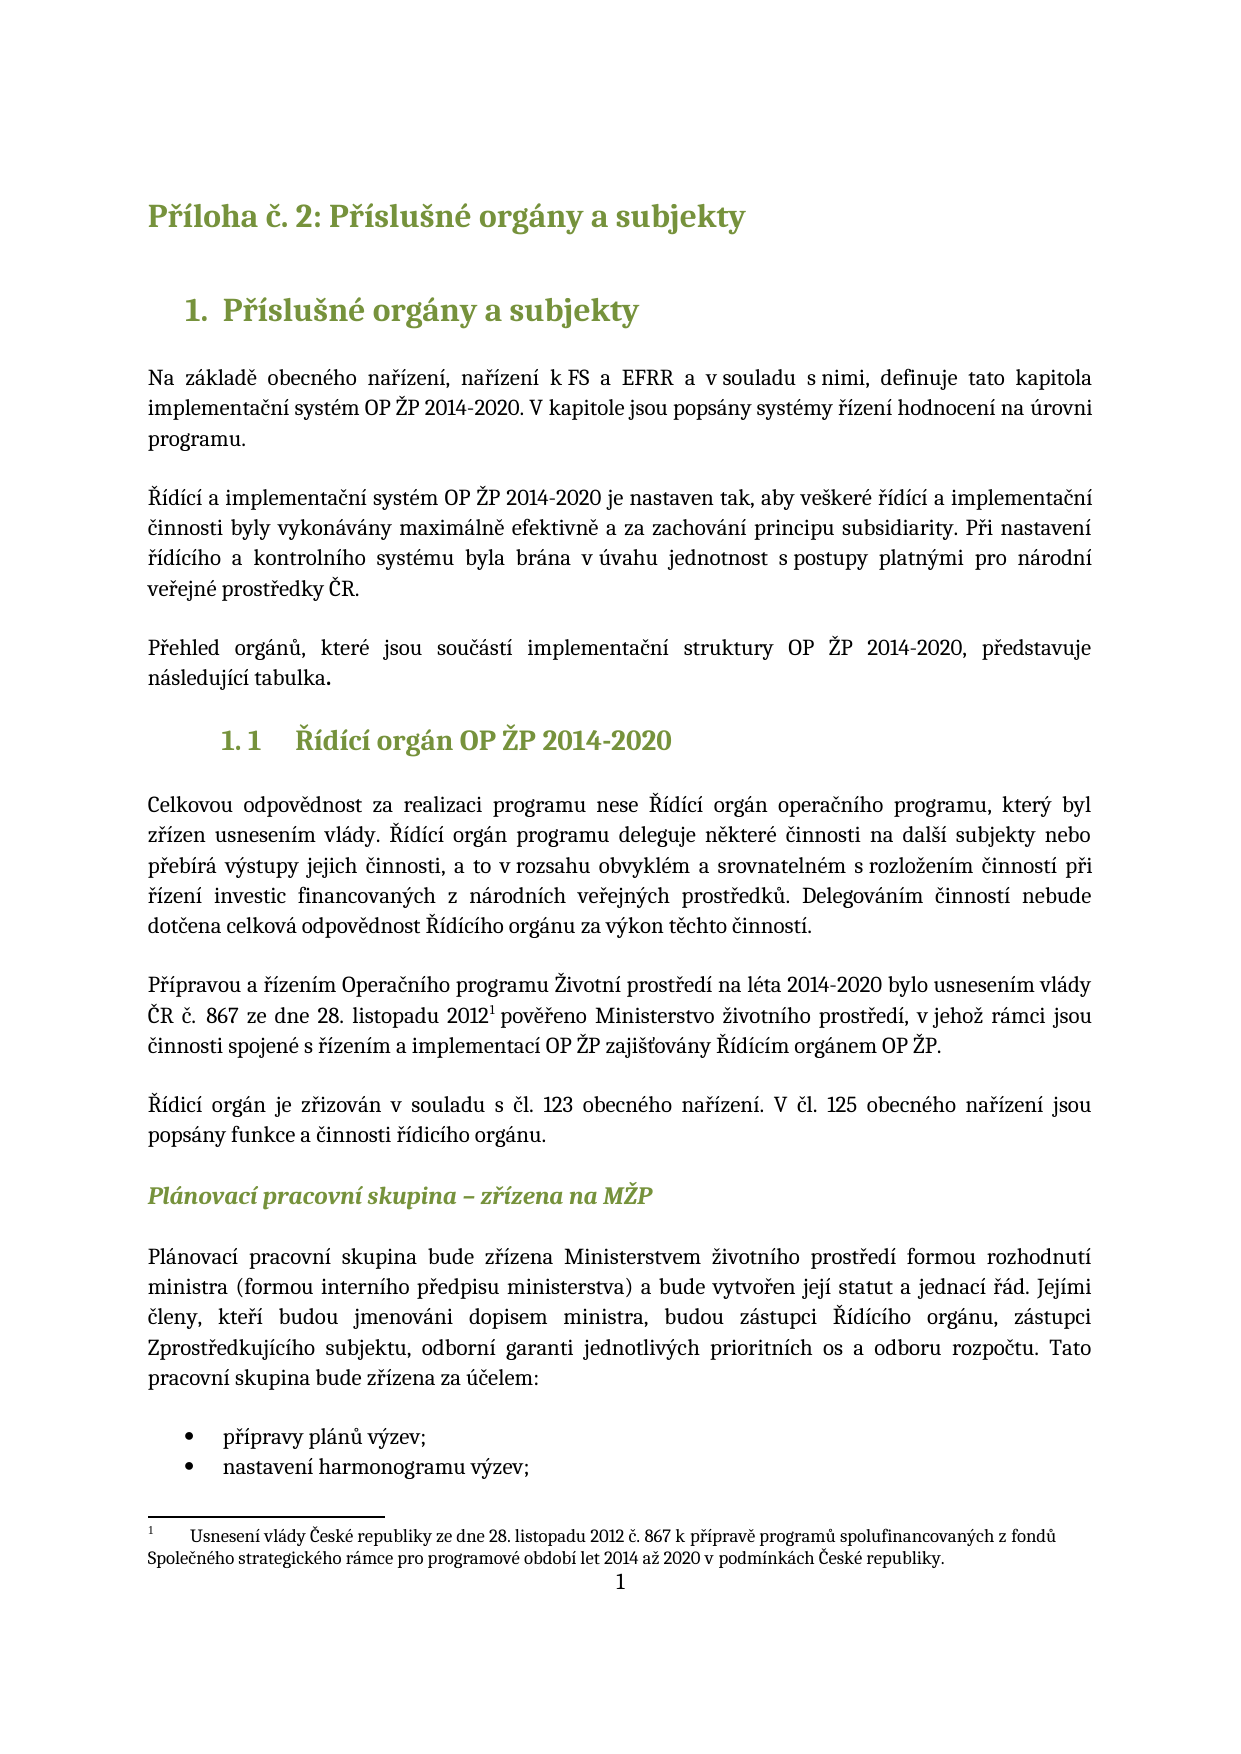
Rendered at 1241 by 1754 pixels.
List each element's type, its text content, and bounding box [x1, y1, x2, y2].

text Plánovací pracovní skupina bude zřízena Ministerstvem životního prostředí formou rozhodnutí ministra (formou interního předpisu ministerstva) a bude vytvořen její statut a jednací řád. Jejími členy, kteří budou jmenováni dopisem ministra, budou zástupci Řídícího orgánu, zástupci Zprostředkujícího subjektu, odborní garanti jednotlivých prioritních os a odboru rozpočtu. Tato pracovní skupina bude zřízena za účelem: [148, 1244, 1093, 1391]
text Přípravou a řízením Operačního programu Životní prostředí na léta 2014-2020 bylo usnesením vlády ČR č. 867 ze dne 28. listopadu 2012 pověřeno Ministerstvo životního prostředí, v jehož rámci jsou činnosti spojené s řízením a implementací OP ŽP zajišťovány Řídícím orgánem OP ŽP. [148, 972, 1093, 1059]
list přípravy plánů výzev; [185, 1424, 1093, 1450]
list nastavení harmonogramu výzev; [185, 1454, 1093, 1481]
text Řídící a implementační systém OP ŽP 2014-2020 je nastaven tak, aby veškeré řídící a implementační činnosti byly vykonávány maximálně efektivně a za zachování principu subsidiarity. Při nastavení řídícího a kontrolního systému byla brána v úvahu jednotnost s postupy platnými pro národní veřejné prostředky ČR. [148, 485, 1093, 602]
text Řídicí orgán je zřizován v souladu s čl. 123 obecného nařízení. V čl. 125 obecného nařízení jsou popsány funkce a činnosti řídicího orgánu. [148, 1092, 1093, 1148]
subtitle Příslušné orgány a subjekty [185, 292, 1093, 330]
text Celkovou odpovědnost za realizaci programu nese Řídící orgán operačního programu, který byl zřízen usnesením vlády. Řídící orgán programu deleguje některé činnosti na další subjekty nebo přebírá výstupy jejich činnosti, a to v rozsahu obvyklém a srovnatelném s rozložením činností při řízení investic financovaných z národních veřejných prostředků. Delegováním činností nebude dotčena celková odpovědnost Řídícího orgánu za výkon těchto činností. [148, 792, 1093, 939]
text Plánovací pracovní skupina – zřízena na MŽP [148, 1182, 1093, 1210]
subtitle Příloha č. 2: Příslušné orgány a subjekty [148, 198, 1093, 236]
text Přehled orgánů, které jsou součástí implementační struktury OP ŽP 2014-2020, představuje následující tabulka. [148, 635, 1093, 691]
subtitle Řídící orgán OP ŽP 2014-2020 [221, 724, 1093, 758]
text Na základě obecného nařízení, nařízení k FS a EFRR a v souladu s nimi, definuje tato kapitola implementační systém OP ŽP 2014-2020. V kapitole jsou popsány systémy řízení hodnocení na úrovni programu. [148, 365, 1093, 452]
